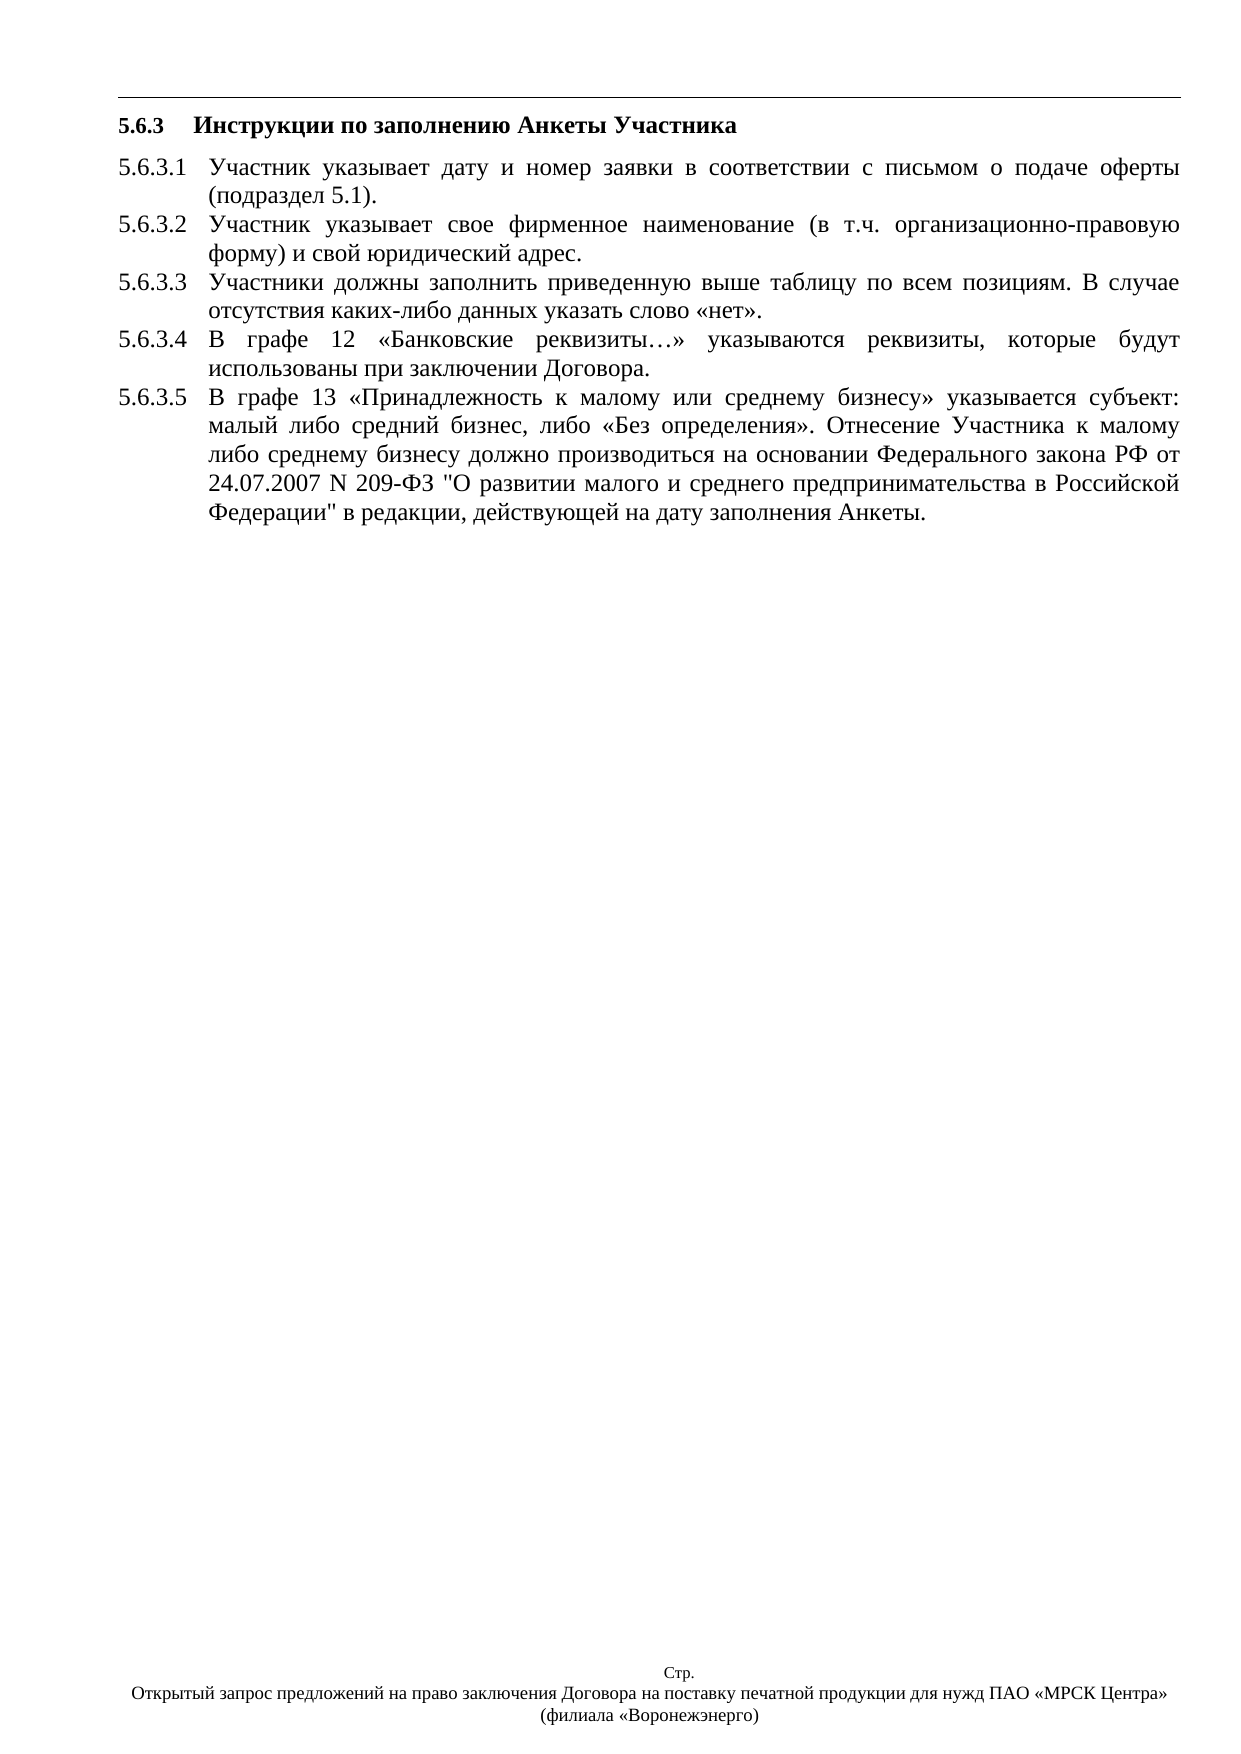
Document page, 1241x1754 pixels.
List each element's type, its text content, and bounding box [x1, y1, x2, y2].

list В графе 13 «Принадлежность к малому или среднему бизнесу» указывается субъект: малый либо средний бизнес, либо «Без определения». Отнесение Участника к малому либо среднему бизнесу должно производиться на основании Федерального закона РФ от 24.07.2007 N 209-ФЗ "О развитии малого и среднего предпринимательства в Российской Федерации" в редакции, действующей на дату заполнения Анкеты. [118, 382, 1181, 526]
list Участники должны заполнить приведенную выше таблицу по всем позициям. В случае отсутствия каких-либо данных указать слово «нет». [118, 267, 1181, 324]
list Участник указывает дату и номер заявки в соответствии с письмом о подаче оферты (подраздел 5.1). [118, 152, 1181, 209]
list Участник указывает свое фирменное наименование (в т.ч. организационно-правовую форму) и свой юридический адрес. [118, 209, 1181, 267]
subtitle Инструкции по заполнению Анкеты Участника [118, 111, 1181, 139]
list В графе 12 «Банковские реквизиты…» указываются реквизиты, которые будут использованы при заключении Договора. [118, 324, 1181, 382]
